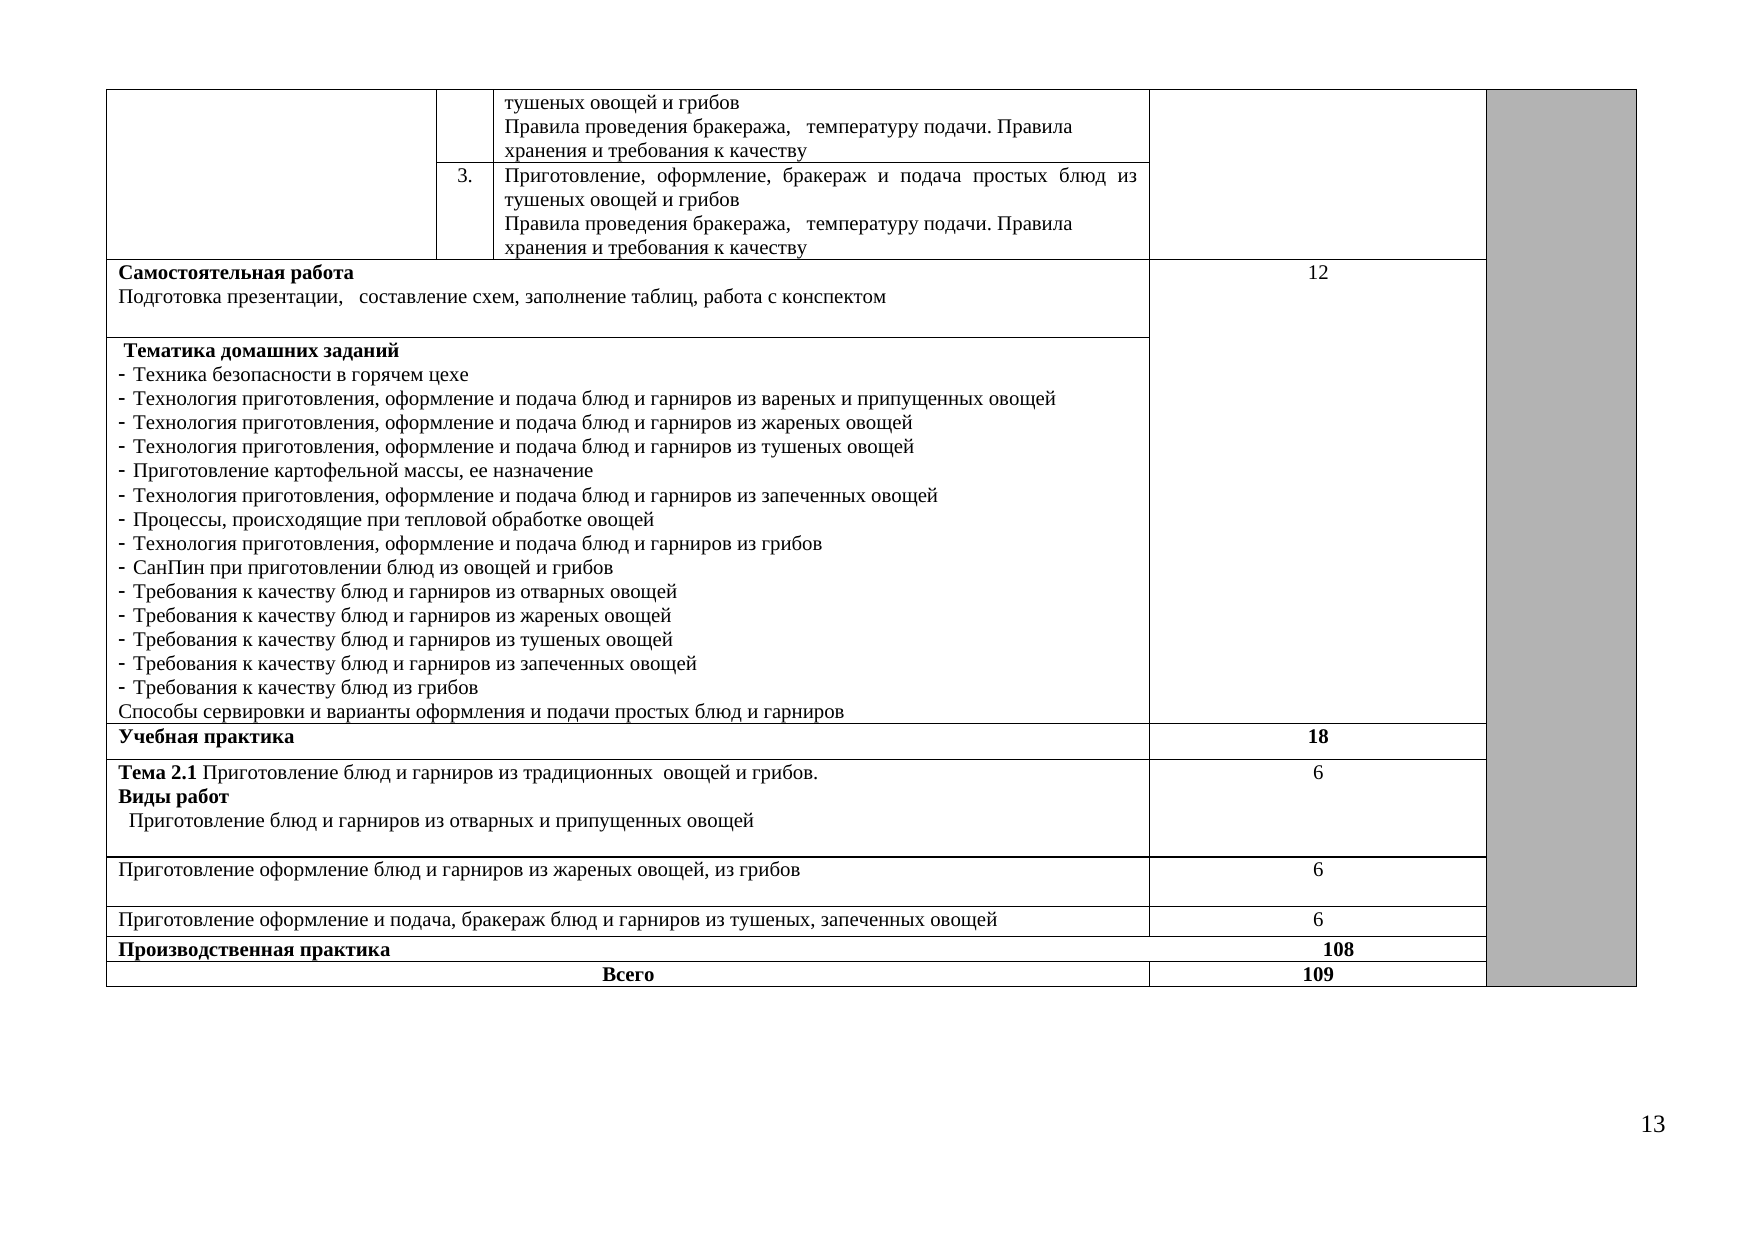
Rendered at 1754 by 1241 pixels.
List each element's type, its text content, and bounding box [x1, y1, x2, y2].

table_cell 6 [1150, 858, 1486, 906]
table_cell Учебная практика [107, 724, 1149, 759]
table_cell 2. [437, 90, 493, 162]
table_cell Самостоятельная работа Подготовка презентации, составление схем, заполнение таблиц, работа с конспектом [107, 260, 1149, 337]
table_cell 3. [437, 163, 493, 259]
table_cell 6 [1150, 760, 1486, 856]
table_cell 6 [1150, 907, 1486, 936]
table_cell Производственная практика 108 [107, 937, 1486, 961]
table_cell 18 [1150, 724, 1486, 759]
table_cell Тематика домашних заданий Техника безопасности в горячем цехе Технология приготовления, оформление и подача блюд и гарниров из вареных и припущенных овощей Технология приготовления, оформление и подача блюд и гарниров из жареных овощей Технология приготовления, оформление и подача блюд и гарниров из тушеных овощей Приготовление картофельной массы, ее назначение Технология приготовления, оформление и подача блюд и гарниров из запеченных овощей Процессы, происходящие при тепловой обработке овощей Технология приготовления, оформление и подача блюд и гарниров из грибов СанПин при приготовлении блюд из овощей и грибов Требования к качеству блюд и гарниров из отварных овощей Требования к качеству блюд и гарниров из жареных овощей Требования к качеству блюд и гарниров из тушеных овощей Требования к качеству блюд и гарниров из запеченных овощей Требования к качеству блюд из грибов Способы сервировки и варианты оформления и подачи простых блюд и гарниров [107, 338, 1149, 723]
table_cell Приготовление оформление и подача, бракераж блюд и гарниров из тушеных, запеченных овощей [107, 907, 1149, 936]
table_cell 109 [1150, 962, 1486, 986]
table_cell Приготовление оформление блюд и гарниров из жареных овощей, из грибов [107, 858, 1149, 906]
table_cell 12 [1150, 260, 1486, 723]
table_cell Всего [107, 962, 1149, 986]
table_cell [494, 90, 1149, 162]
table_cell Тема 2.1 Приготовление блюд и гарниров из традиционных овощей и грибов. Виды работ Приготовление блюд и гарниров из отварных и припущенных овощей [107, 760, 1149, 856]
